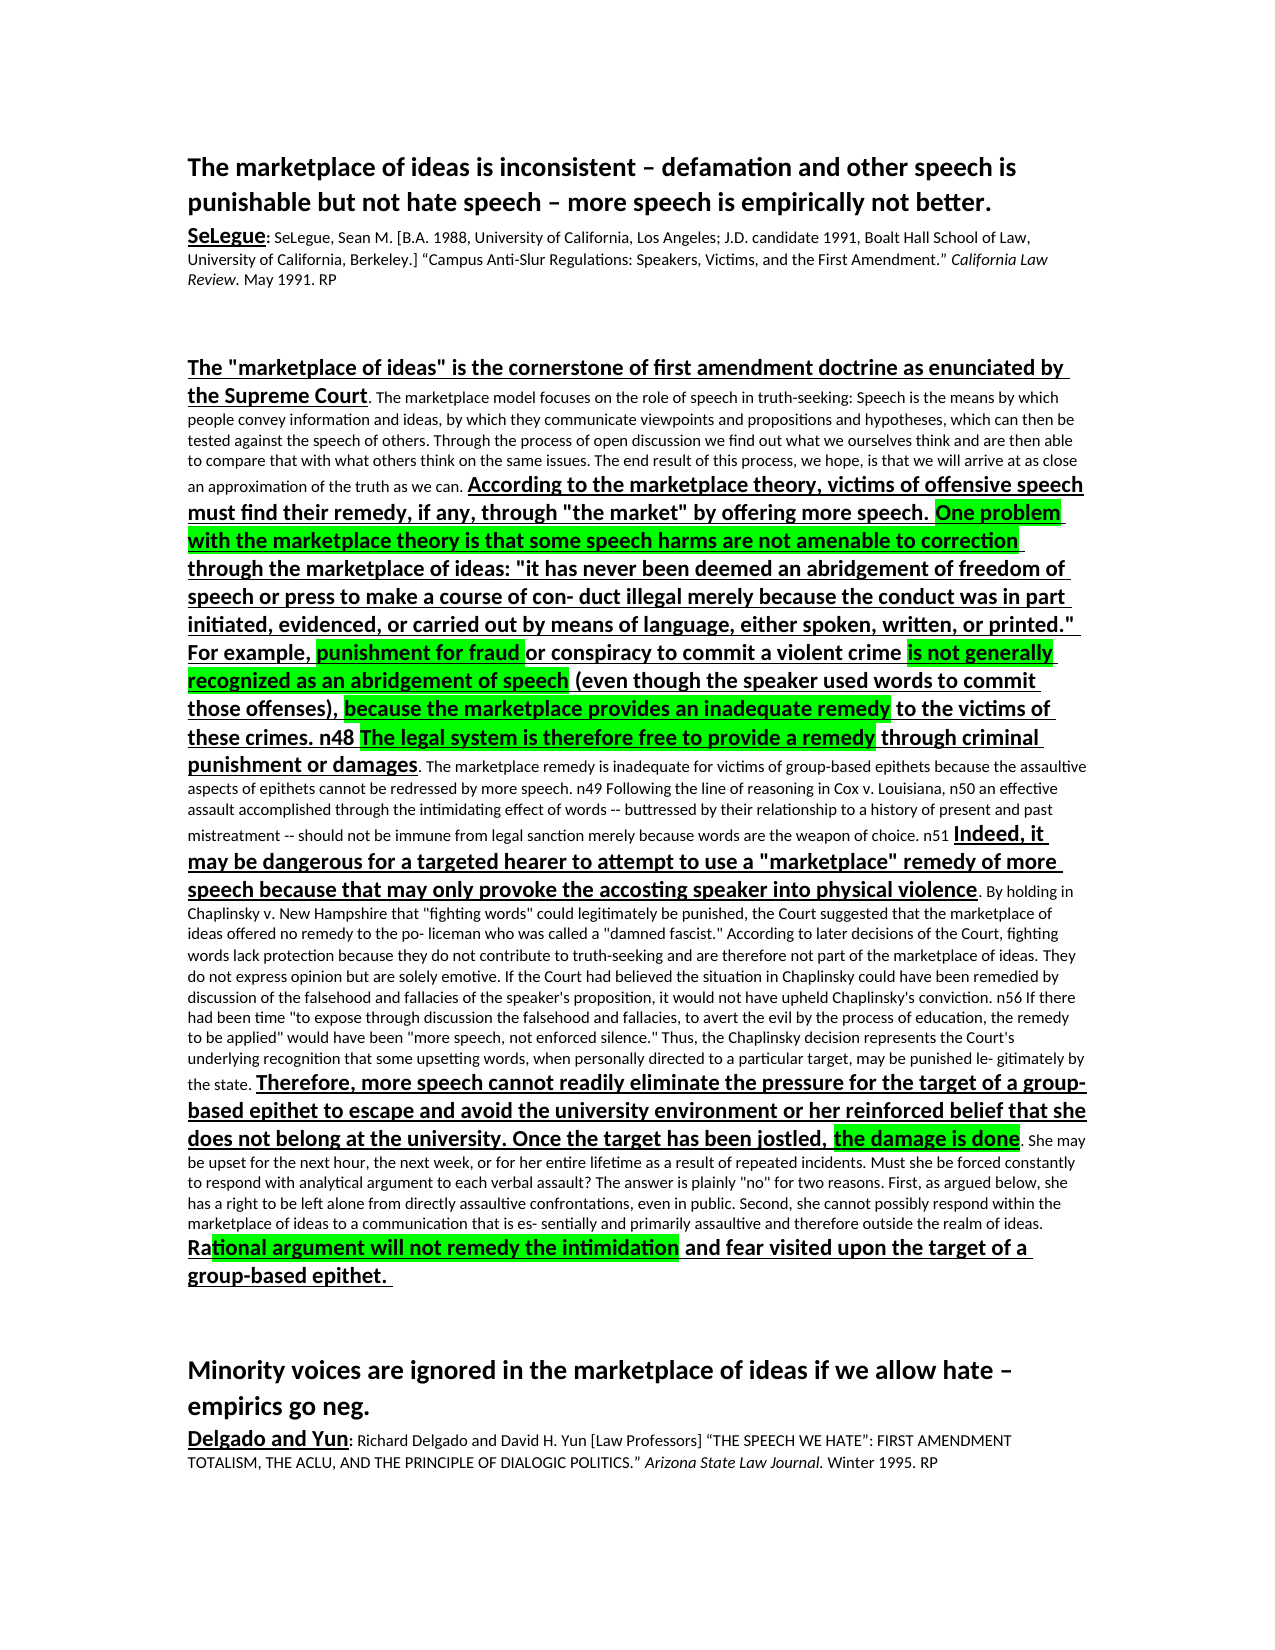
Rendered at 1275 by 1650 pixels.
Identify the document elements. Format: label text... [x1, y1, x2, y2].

text Delgado and Yun: Richard Delgado and David H. Yun [Law Professors] “THE SPEECH WE HATE”: FIRST AMENDMENT TOTALISM, THE ACLU, AND THE PRINCIPLE OF DIALOGIC POLITICS.” Arizona State Law Journal. Winter 1995. RP [187, 1424, 1087, 1473]
subtitle The marketplace of ideas is inconsistent – defamation and other speech is punishable but not hate speech – more speech is empirically not better. [187, 150, 1087, 219]
subtitle Minority voices are ignored in the marketplace of ideas if we allow hate – empirics go neg. [187, 1353, 1087, 1422]
text SeLegue: SeLegue, Sean M. [B.A. 1988, University of California, Los Angeles; J.D. candidate 1991, Boalt Hall School of Law, University of California, Berkeley.] “Campus Anti-Slur Regulations: Speakers, Victims, and the First Amendment.” California Law Review. May 1991. RP [187, 221, 1087, 290]
text The "marketplace of ideas" is the cornerstone of first amendment doctrine as enunciated by the Supreme Court. The marketplace model focuses on the role of speech in truth-seeking: Speech is the means by which people convey information and ideas, by which they communicate viewpoints and propositions and hypotheses, which can then be tested against the speech of others. Through the process of open discussion we find out what we ourselves think and are then able to compare that with what others think on the same issues. The end result of this process, we hope, is that we will arrive at as close an approximation of the truth as we can. According to the marketplace theory, victims of offensive speech must find their remedy, if any, through "the market" by offering more speech. One problem with the marketplace theory is that some speech harms are not amenable to correction through the marketplace of ideas: "it has never been deemed an abridgement of freedom of speech or press to make a course of con- duct illegal merely because the conduct was in part initiated, evidenced, or carried out by means of language, either spoken, written, or printed." For example, punishment for fraud or conspiracy to commit a violent crime is not generally recognized as an abridgement of speech (even though the speaker used words to commit those offenses), because the marketplace provides an inadequate remedy to the victims of these crimes. n48 The legal system is therefore free to provide a remedy through criminal punishment or damages. The marketplace remedy is inadequate for victims of group-based epithets because the assaultive aspects of epithets cannot be redressed by more speech. n49 Following the line of reasoning in Cox v. Louisiana, n50 an effective assault accomplished through the intimidating effect of words -- buttressed by their relationship to a history of present and past mistreatment -- should not be immune from legal sanction merely because words are the weapon of choice. n51 Indeed, it may be dangerous for a targeted hearer to attempt to use a "marketplace" remedy of more speech because that may only provoke the accosting speaker into physical violence. By holding in Chaplinsky v. New Hampshire that "fighting words" could legitimately be punished, the Court suggested that the marketplace of ideas offered no remedy to the po- liceman who was called a "damned fascist." According to later decisions of the Court, fighting words lack protection because they do not contribute to truth-seeking and are therefore not part of the marketplace of ideas. They do not express opinion but are solely emotive. If the Court had believed the situation in Chaplinsky could have been remedied by discussion of the falsehood and fallacies of the speaker's proposition, it would not have upheld Chaplinsky's conviction. n56 If there had been time "to expose through discussion the falsehood and fallacies, to avert the evil by the process of education, the remedy to be applied" would have been "more speech, not enforced silence." Thus, the Chaplinsky decision represents the Court's underlying recognition that some upsetting words, when personally directed to a particular target, may be punished le- gitimately by the state. Therefore, more speech cannot readily eliminate the pressure for the target of a group-based epithet to escape and avoid the university environment or her reinforced belief that she does not belong at the university. Once the target has been jostled, the damage is done. She may be upset for the next hour, the next week, or for her entire lifetime as a result of repeated incidents. Must she be forced constantly to respond with analytical argument to each verbal assault? The answer is plainly "no" for two reasons. First, as argued below, she has a right to be left alone from directly assaultive confrontations, even in public. Second, she cannot possibly respond within the marketplace of ideas to a communication that is es- sentially and primarily assaultive and therefore outside the realm of ideas. Rational argument will not remedy the intimidation and fear visited upon the target of a group-based epithet. [187, 353, 1087, 1120]
